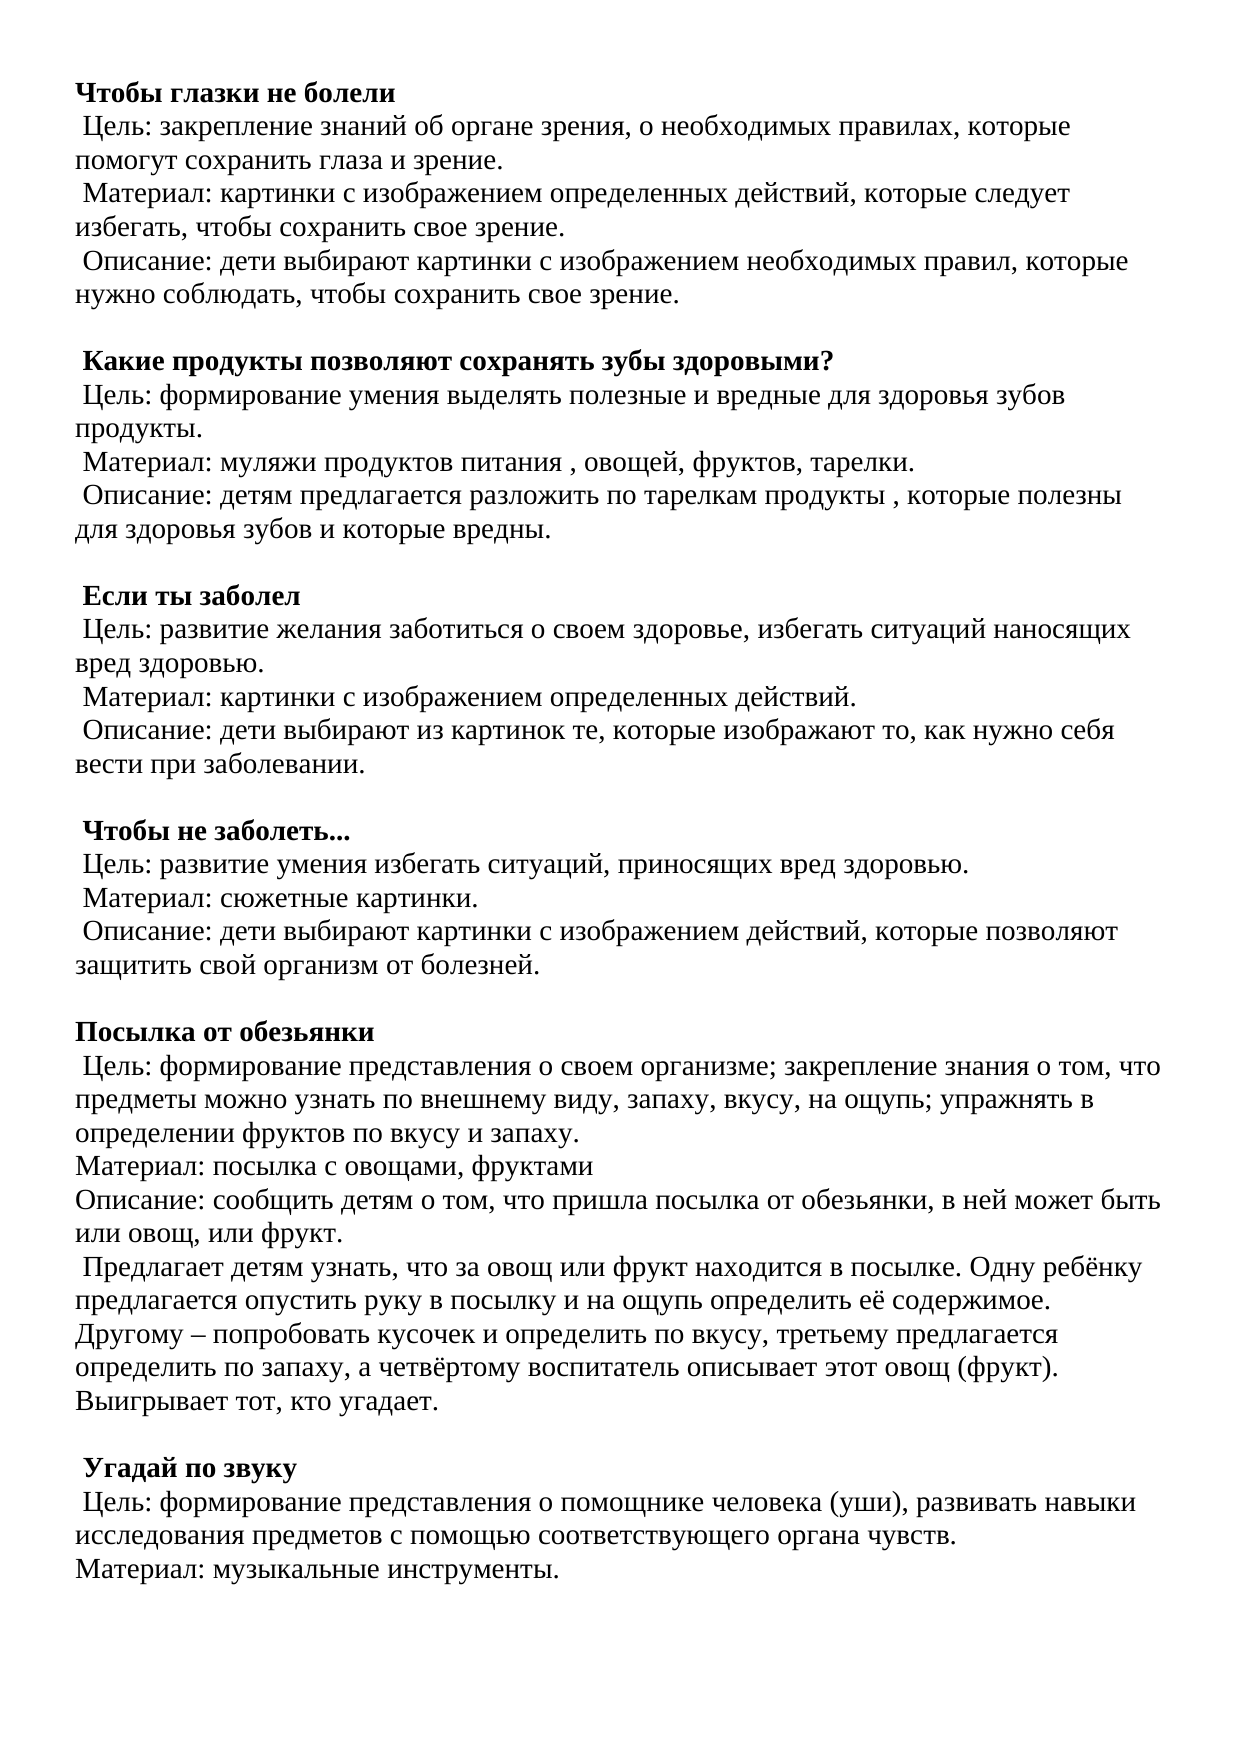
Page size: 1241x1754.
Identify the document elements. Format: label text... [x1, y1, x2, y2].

text Цель: развитие желания заботиться о своем здоровье, избегать ситуаций наносящих вред здоровью. [75, 612, 1165, 679]
text Материал: муляжи продуктов питания , овощей, фруктов, тарелки. [75, 444, 1165, 477]
text Посылка от обезьянки [75, 1014, 1165, 1048]
text Материал: картинки с изображением определенных действий, которые следует избегать, чтобы сохранить свое зрение. [75, 176, 1165, 243]
text Описание: сообщить детям о том, что пришла посылка от обезьянки, в ней может быть или овощ, или фрукт. [75, 1182, 1165, 1249]
text Если ты заболел [75, 578, 1165, 612]
text Какие продукты позволяют сохранять зубы здоровыми? [75, 343, 1165, 377]
text Цель: формирование представления о помощнике человека (уши), развивать навыки исследования предметов с помощью соответствующего органа чувств. [75, 1484, 1165, 1551]
text Чтобы не заболеть... [75, 813, 1165, 846]
text Описание: дети выбирают картинки с изображением действий, которые позволяют защитить свой организм от болезней. [75, 913, 1165, 981]
text Материал: музыкальные инструменты. [75, 1551, 1165, 1584]
text Цель: формирование представления о своем организме; закрепление знания о том, что предметы можно узнать по внешнему виду, запаху, вкусу, на ощупь; упражнять в определении фруктов по вкусу и запаху. [75, 1048, 1165, 1148]
text Описание: дети выбирают из картинок те, которые изображают то, как нужно себя вести при заболевании. [75, 712, 1165, 779]
text Угадай по звуку [75, 1450, 1165, 1484]
text Описание: детям предлагается разложить по тарелкам продукты , которые полезны для здоровья зубов и которые вредны. [75, 477, 1165, 544]
text Чтобы глазки не болели [75, 75, 1165, 108]
text Предлагает детям узнать, что за овощ или фрукт находится в посылке. Одну ребёнку предлагается опустить руку в посылку и на ощупь определить её содержимое. Другому – попробовать кусочек и определить по вкусу, третьему предлагается определить по запаху, а четвёртому воспитатель описывает этот овощ (фрукт). Выигрывает тот, кто угадает. [75, 1249, 1165, 1417]
text Материал: картинки с изображением определенных действий. [75, 679, 1165, 712]
text Описание: дети выбирают картинки с изображением необходимых правил, которые нужно соблюдать, чтобы сохранить свое зрение. [75, 243, 1165, 310]
text Цель: развитие умения избегать ситуаций, приносящих вред здоровью. [75, 846, 1165, 880]
text Материал: сюжетные картинки. [75, 880, 1165, 913]
text Цель: формирование умения выделять полезные и вредные для здоровья зубов продукты. [75, 377, 1165, 444]
text Материал: посылка с овощами, фруктами [75, 1148, 1165, 1182]
text Цель: закрепление знаний об органе зрения, о необходимых правилах, которые помогут сохранить глаза и зрение. [75, 108, 1165, 176]
